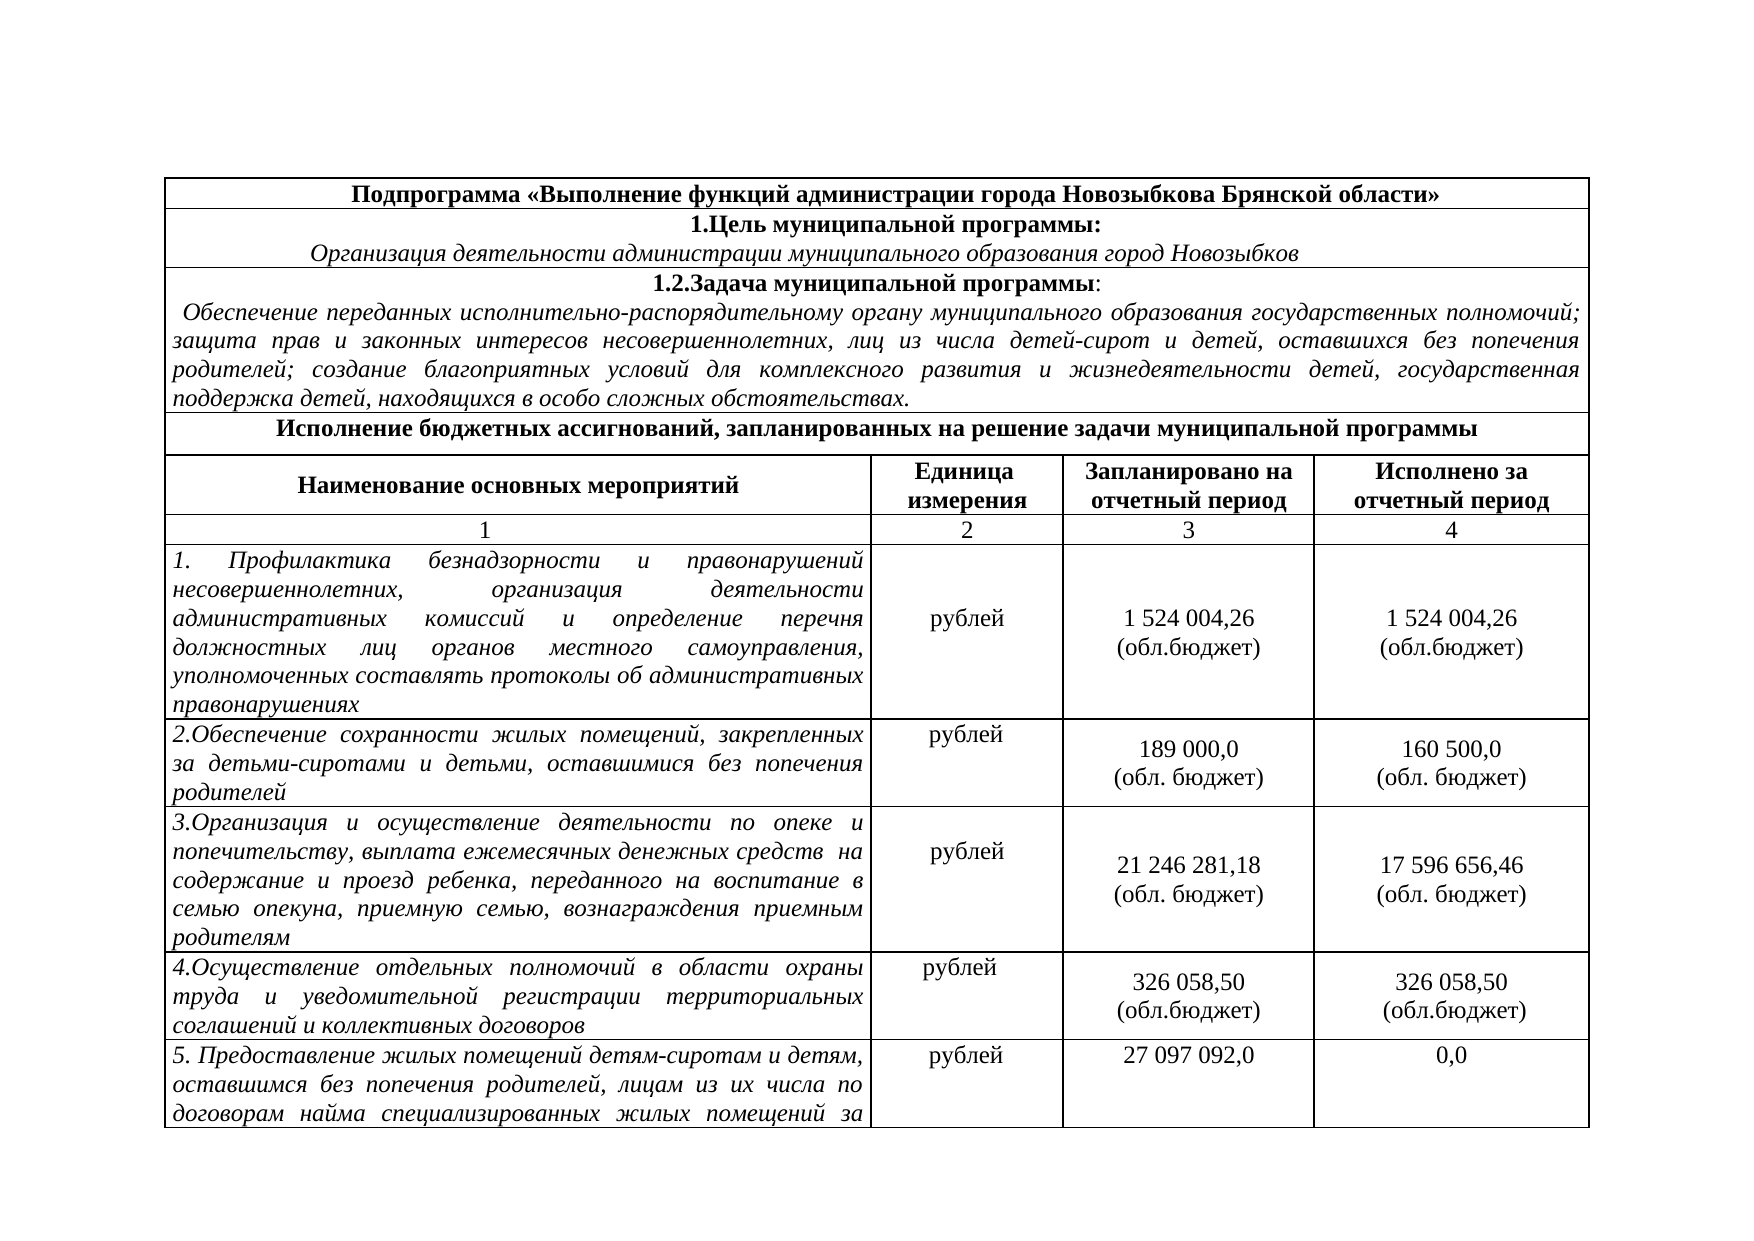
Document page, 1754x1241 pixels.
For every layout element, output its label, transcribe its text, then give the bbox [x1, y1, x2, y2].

table_cell 1.Цель муниципальной программы: Организация деятельности администрации муниципального образования город Новозыбков [166, 209, 1588, 267]
table_cell Исполнено за отчетный период [1315, 456, 1588, 513]
table_cell 160 500,0 (обл. бюджет) [1315, 720, 1588, 806]
table_cell Исполнение бюджетных ассигнований, запланированных на решение задачи муниципальной программы [166, 413, 1588, 454]
table_cell рублей [872, 807, 1062, 951]
table_cell 4 [1315, 515, 1588, 544]
table_cell рублей [872, 545, 1062, 718]
table_cell 189 000,0 (обл. бюджет) [1064, 720, 1313, 806]
table_header Подпрограмма «Выполнение функций администрации города Новозыбкова Брянской области» [166, 179, 1588, 207]
table_cell Наименование основных мероприятий [166, 456, 870, 513]
table_cell 1 [166, 515, 870, 544]
table_cell Единица измерения [872, 456, 1062, 513]
table_cell рублей [872, 720, 1062, 806]
table_cell 2 [872, 515, 1062, 544]
table_cell 3.Организация и осуществление деятельности по опеке и попечительству, выплата ежемесячных денежных средств на содержание и проезд ребенка, переданного на воспитание в семью опекуна, приемную семью, вознаграждения приемным родителям [166, 807, 870, 951]
table_cell 2.Обеспечение сохранности жилых помещений, закрепленных за детьми-сиротами и детьми, оставшимися без попечения родителей [166, 720, 870, 806]
table_cell рублей [872, 1040, 1062, 1127]
table_cell 27 097 092,0 [1064, 1040, 1313, 1127]
table_cell рублей [872, 953, 1062, 1039]
table_cell 326 058,50 (обл.бюджет) [1064, 953, 1313, 1039]
table_cell 17 596 656,46 (обл. бюджет) [1315, 807, 1588, 951]
table_cell 1 524 004,26 (обл.бюджет) [1064, 545, 1313, 718]
table_cell 4.Осуществление отдельных полномочий в области охраны труда и уведомительной регистрации территориальных соглашений и коллективных договоров [166, 953, 870, 1039]
table_cell 21 246 281,18 (обл. бюджет) [1064, 807, 1313, 951]
table_cell 0,0 [1315, 1040, 1588, 1127]
table_cell 326 058,50 (обл.бюджет) [1315, 953, 1588, 1039]
table_cell 1. Профилактика безнадзорности и правонарушений несовершеннолетних, организация деятельности административных комиссий и определение перечня должностных лиц органов местного самоуправления, уполномоченных составлять протоколы об административных правонарушениях [166, 545, 870, 718]
table_cell 3 [1064, 515, 1313, 544]
table_cell 1.2.Задача муниципальной программы: Обеспечение переданных исполнительно-распорядительному органу муниципального образования государственных полномочий; защита прав и законных интересов несовершеннолетних, лиц из числа детей-сирот и детей, оставшихся без попечения родителей; создание благоприятных условий для комплексного развития и жизнедеятельности детей, государственная поддержка детей, находящихся в особо сложных обстоятельствах. [166, 268, 1588, 412]
table_cell 1 524 004,26 (обл.бюджет) [1315, 545, 1588, 718]
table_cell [166, 1040, 870, 1127]
table_cell Запланировано на отчетный период [1064, 456, 1313, 513]
